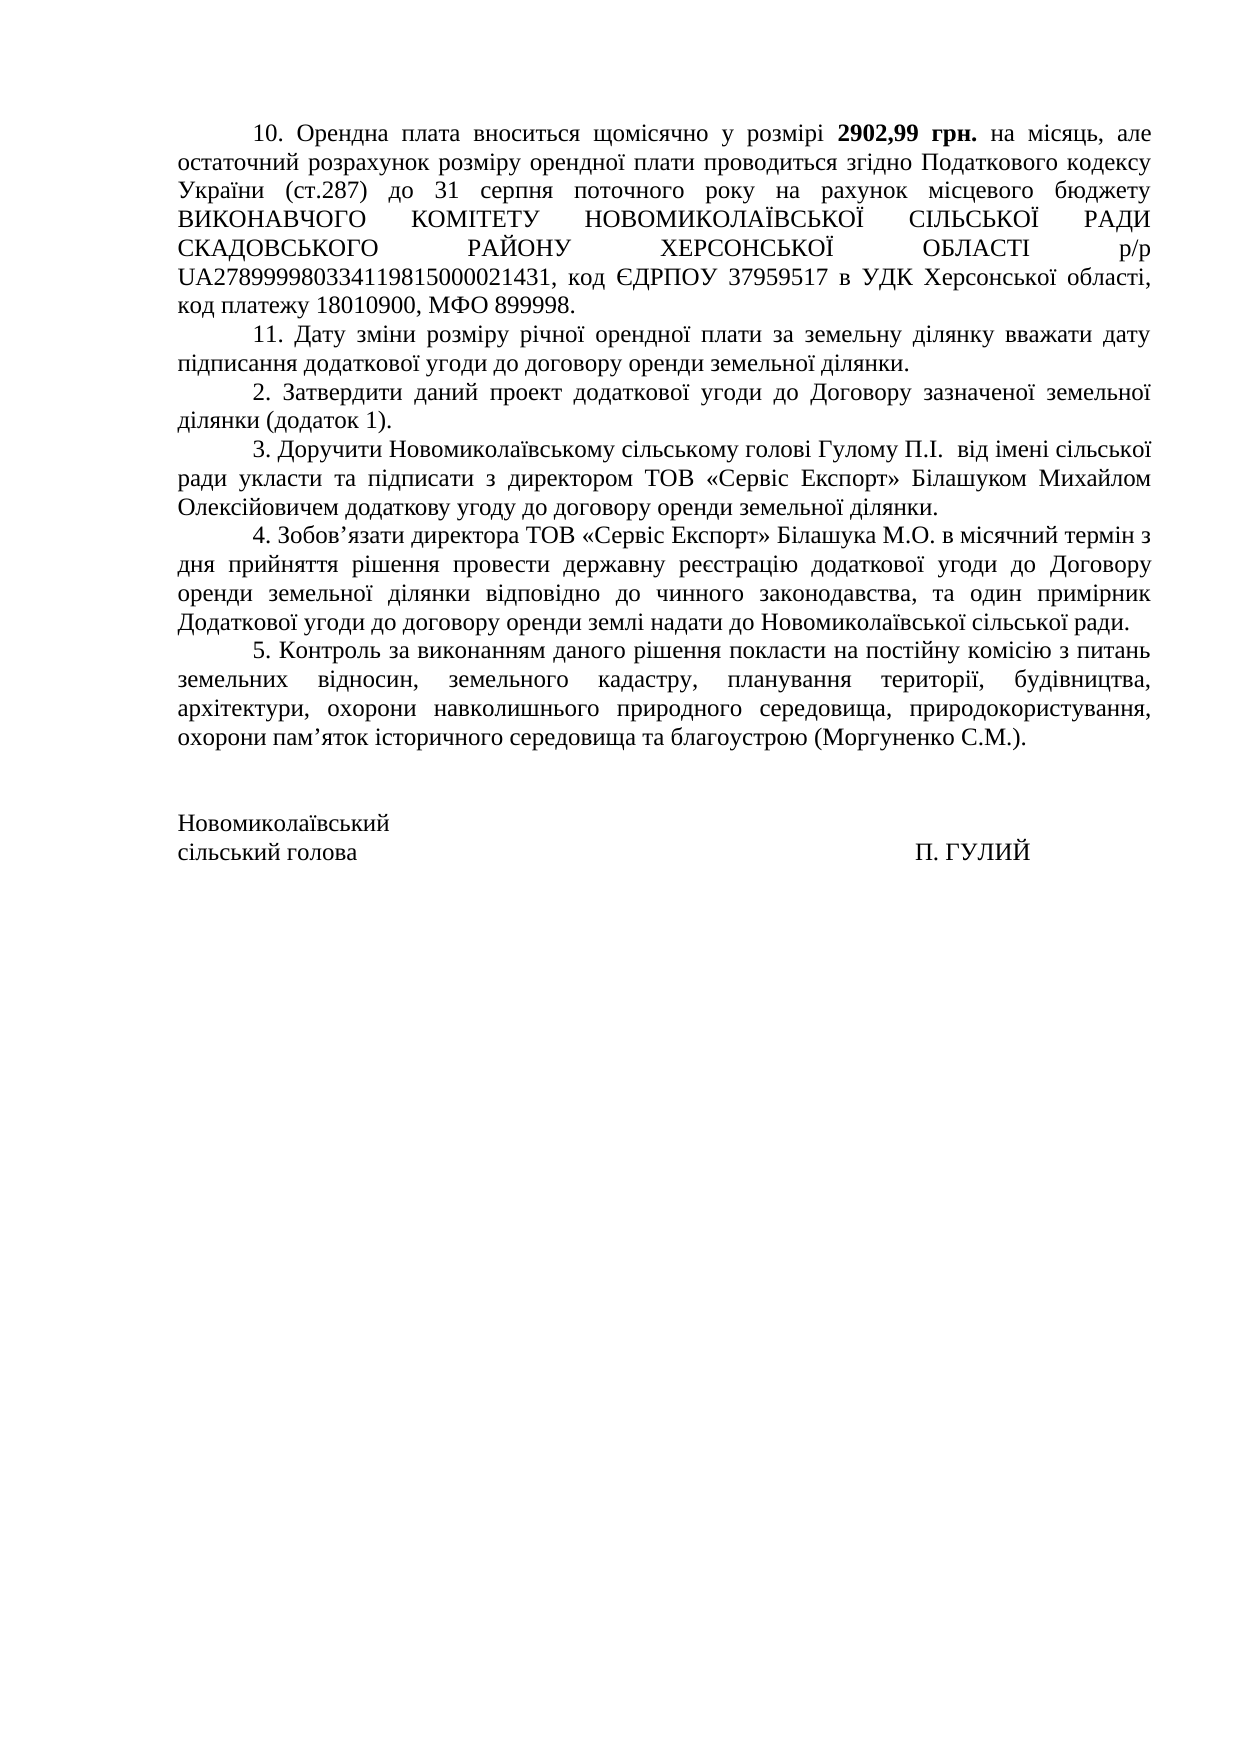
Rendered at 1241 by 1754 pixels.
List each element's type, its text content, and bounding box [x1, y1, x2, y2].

text Новомиколаївський [177, 808, 1152, 837]
text 3. Доручити Новомиколаївському сільському голові Гулому П.І. від імені сільської ради укласти та підписати з директором ТОВ «Сервіс Експорт» Білашуком Михайлом Олексійовичем додаткову угоду до договору оренди земельної ділянки. [177, 434, 1152, 521]
text 2. Затвердити даний проект додаткової угоди до Договору зазначеної земельної ділянки (додаток 1). [177, 377, 1152, 434]
text сільський голова П. ГУЛИЙ [177, 837, 1181, 866]
text 4. Зобов’язати директора ТОВ «Сервіс Експорт» Білашука М.О. в місячний термін з дня прийняття рішення провести державну реєстрацію додаткової угоди до Договору оренди земельної ділянки відповідно до чинного законодавства, та один примірник Додаткової угоди до договору оренди землі надати до Новомиколаївської сільської ради. [177, 521, 1152, 636]
text 5. Контроль за виконанням даного рішення покласти на постійну комісію з питань земельних відносин, земельного кадастру, планування території, будівництва, архітектури, охорони навколишнього природного середовища, природокористування, охорони пам’яток історичного середовища та благоустрою (Моргуненко С.М.). [177, 636, 1152, 751]
text 10. Орендна плата вноситься щомісячно у розмірі 2902,99 грн. на місяць, але остаточний розрахунок розміру орендної плати проводиться згідно Податкового кодексу України (ст.287) до 31 серпня поточного року на рахунок місцевого бюджету ВИКОНАВЧОГО КОМІТЕТУ НОВОМИКОЛАЇВСЬКОЇ СІЛЬСЬКОЇ РАДИ СКАДОВСЬКОГО РАЙОНУ ХЕРСОНСЬКОЇ ОБЛАСТІ р/р UA278999980334119815000021431, код ЄДРПОУ 37959517 в УДК Херсонської області, код платежу 18010900, МФО 899998. [177, 118, 1152, 319]
text 11. Дату зміни розміру річної орендної плати за земельну ділянку вважати дату підписання додаткової угоди до договору оренди земельної ділянки. [177, 319, 1152, 377]
